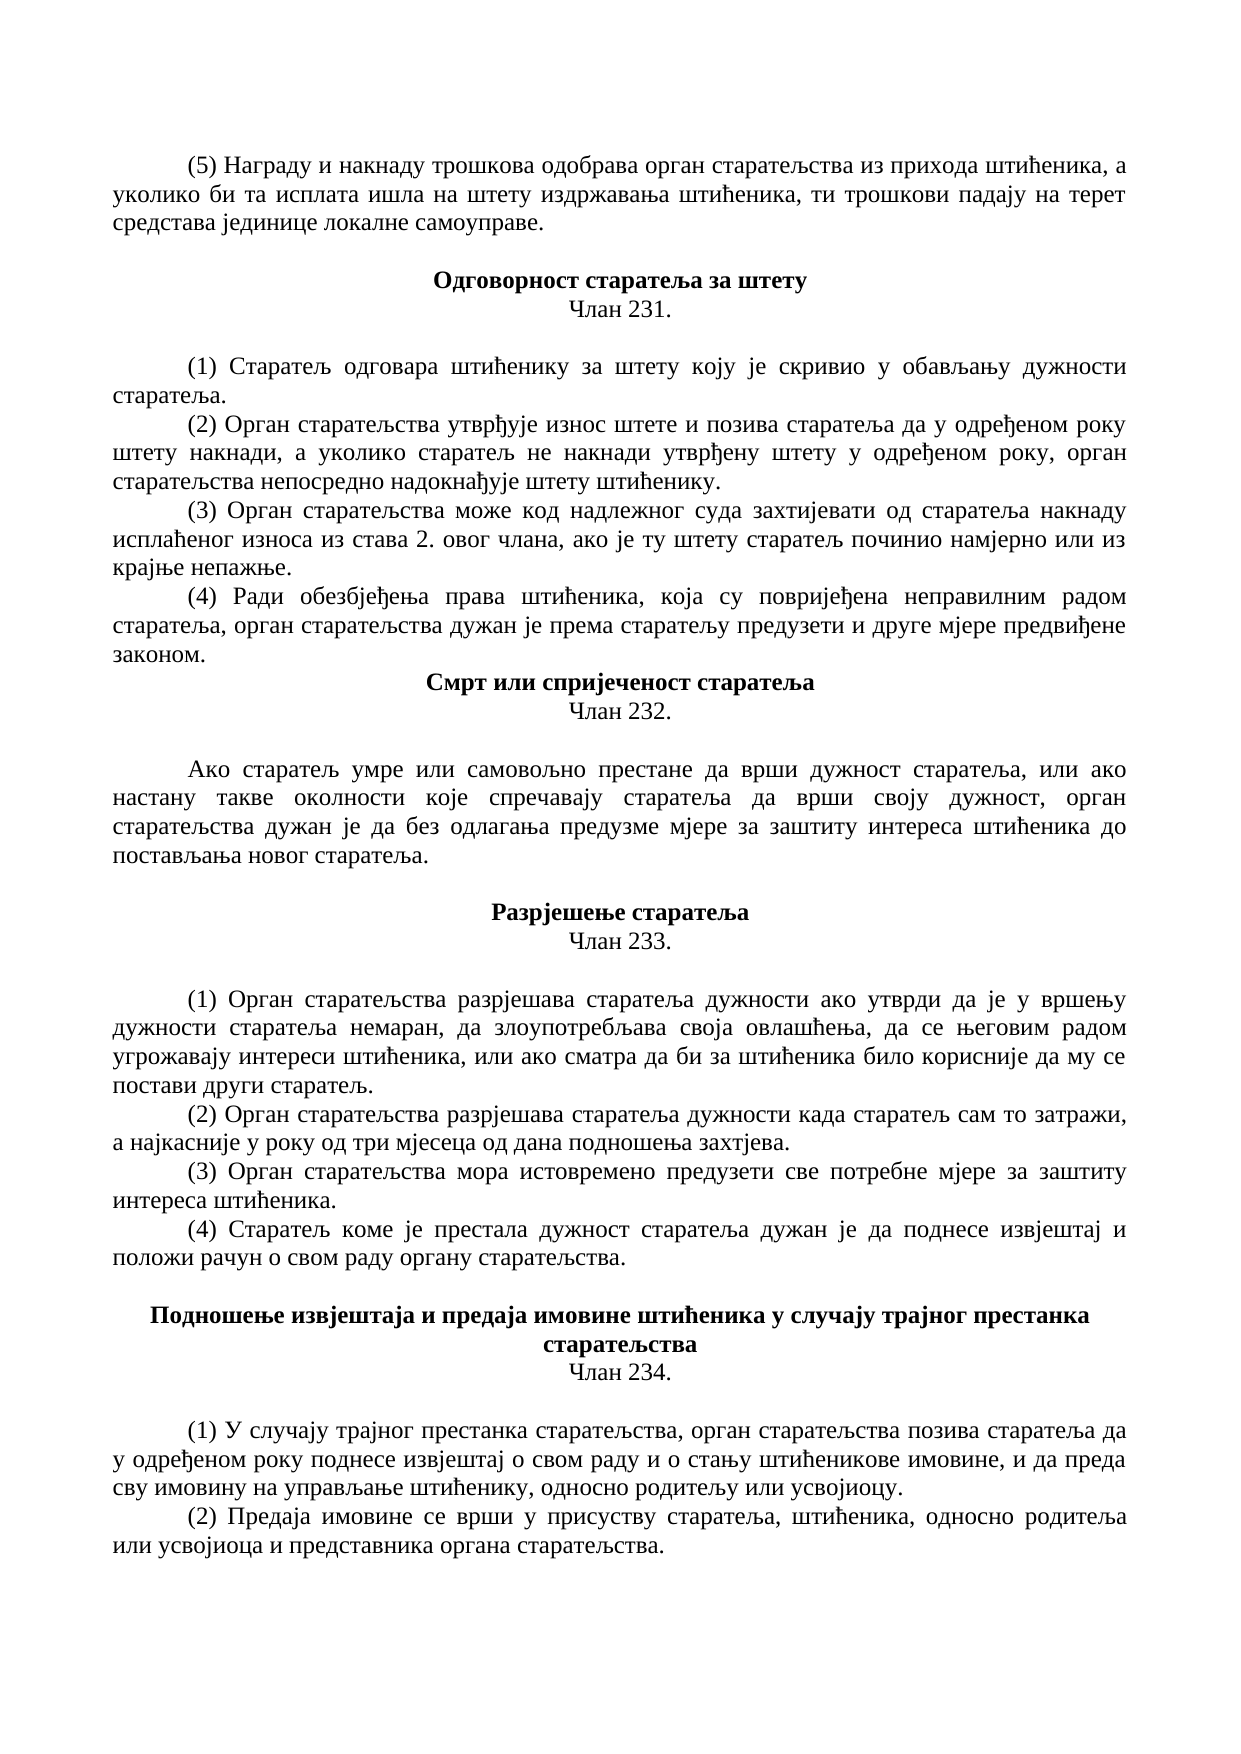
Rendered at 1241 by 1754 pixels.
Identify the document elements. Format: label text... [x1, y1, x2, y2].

text (4) Старатељ коме је престала дужност старатеља дужан је да поднесе извјештај и положи рачун о свом раду органу старатељства. [112, 1214, 1128, 1271]
text (2) Орган старатељства разрјешава старатеља дужности када старатељ сам то затражи, а најкасније у року од три мјесеца од дана подношења захтјева. [112, 1099, 1128, 1156]
text Одговорност старатеља за штету [112, 265, 1128, 294]
text (2) Предаја имовине се врши у присуству старатеља, штићеника, односно родитеља или усвојиоца и представника органа старатељства. [112, 1501, 1128, 1559]
text (1) Орган старатељства разрјешава старатеља дужности ако утврди да је у вршењу дужности старатеља немаран, да злоупотребљава своја овлашћења, да се његовим радом угрожавају интереси штићеника, или ако сматра да би за штићеника било корисније да му се постави други старатељ. [112, 984, 1128, 1099]
text (4) Ради обезбјеђења права штићеника, која су повријеђена неправилним радом старатеља, орган старатељства дужан је према старатељу предузети и друге мјере предвиђене законом. [112, 581, 1128, 667]
text (3) Орган старатељства мора истовремено предузети све потребне мјере за заштиту интереса штићеника. [112, 1156, 1128, 1214]
text (2) Орган старатељства утврђује износ штете и позива старатеља да у одређеном року штету накнади, а уколико старатељ не накнади утврђену штету у одређеном року, орган старатељства непосредно надокнађује штету штићенику. [112, 409, 1128, 495]
text Члан 231. [112, 294, 1128, 322]
text Смрт или спријеченост старатеља [112, 667, 1128, 696]
text Члан 234. [112, 1357, 1128, 1386]
text Подношење извјештаја и предаја имовине штићеника у случају трајног престанка старатељства [112, 1300, 1128, 1357]
text (1) У случају трајног престанка старатељства, орган старатељства позива старатеља да у одређеном року поднесе извјештај о свом раду и о стању штићеникове имовине, и да преда сву имовину на управљање штићенику, односно родитељу или усвојиоцу. [112, 1415, 1128, 1501]
text Члан 232. [112, 696, 1128, 725]
text (5) Награду и накнаду трошкова одобрава орган старатељства из прихода штићеника, а уколико би та исплата ишла на штету издржавања штићеника, ти трошкови падају на терет средстава јединице локалне самоуправе. [112, 150, 1128, 236]
text Члан 233. [112, 926, 1128, 955]
text (3) Орган старатељства може код надлежног суда захтијевати од старатеља накнаду исплаћеног износа из става 2. овог члана, ако је ту штету старатељ починио намјерно или из крајње непажње. [112, 495, 1128, 581]
text Разрјешење старатеља [112, 897, 1128, 926]
text (1) Старатељ одговара штићенику за штету коју је скривио у обављању дужности старатеља. [112, 351, 1128, 409]
text Ако старатељ умре или самовољно престане да врши дужност старатеља, или ако настану такве околности које спречавају старатеља да врши своју дужност, орган старатељства дужан је да без одлагања предузме мјере за заштиту интереса штићеника до постављања новог старатеља. [112, 754, 1128, 869]
